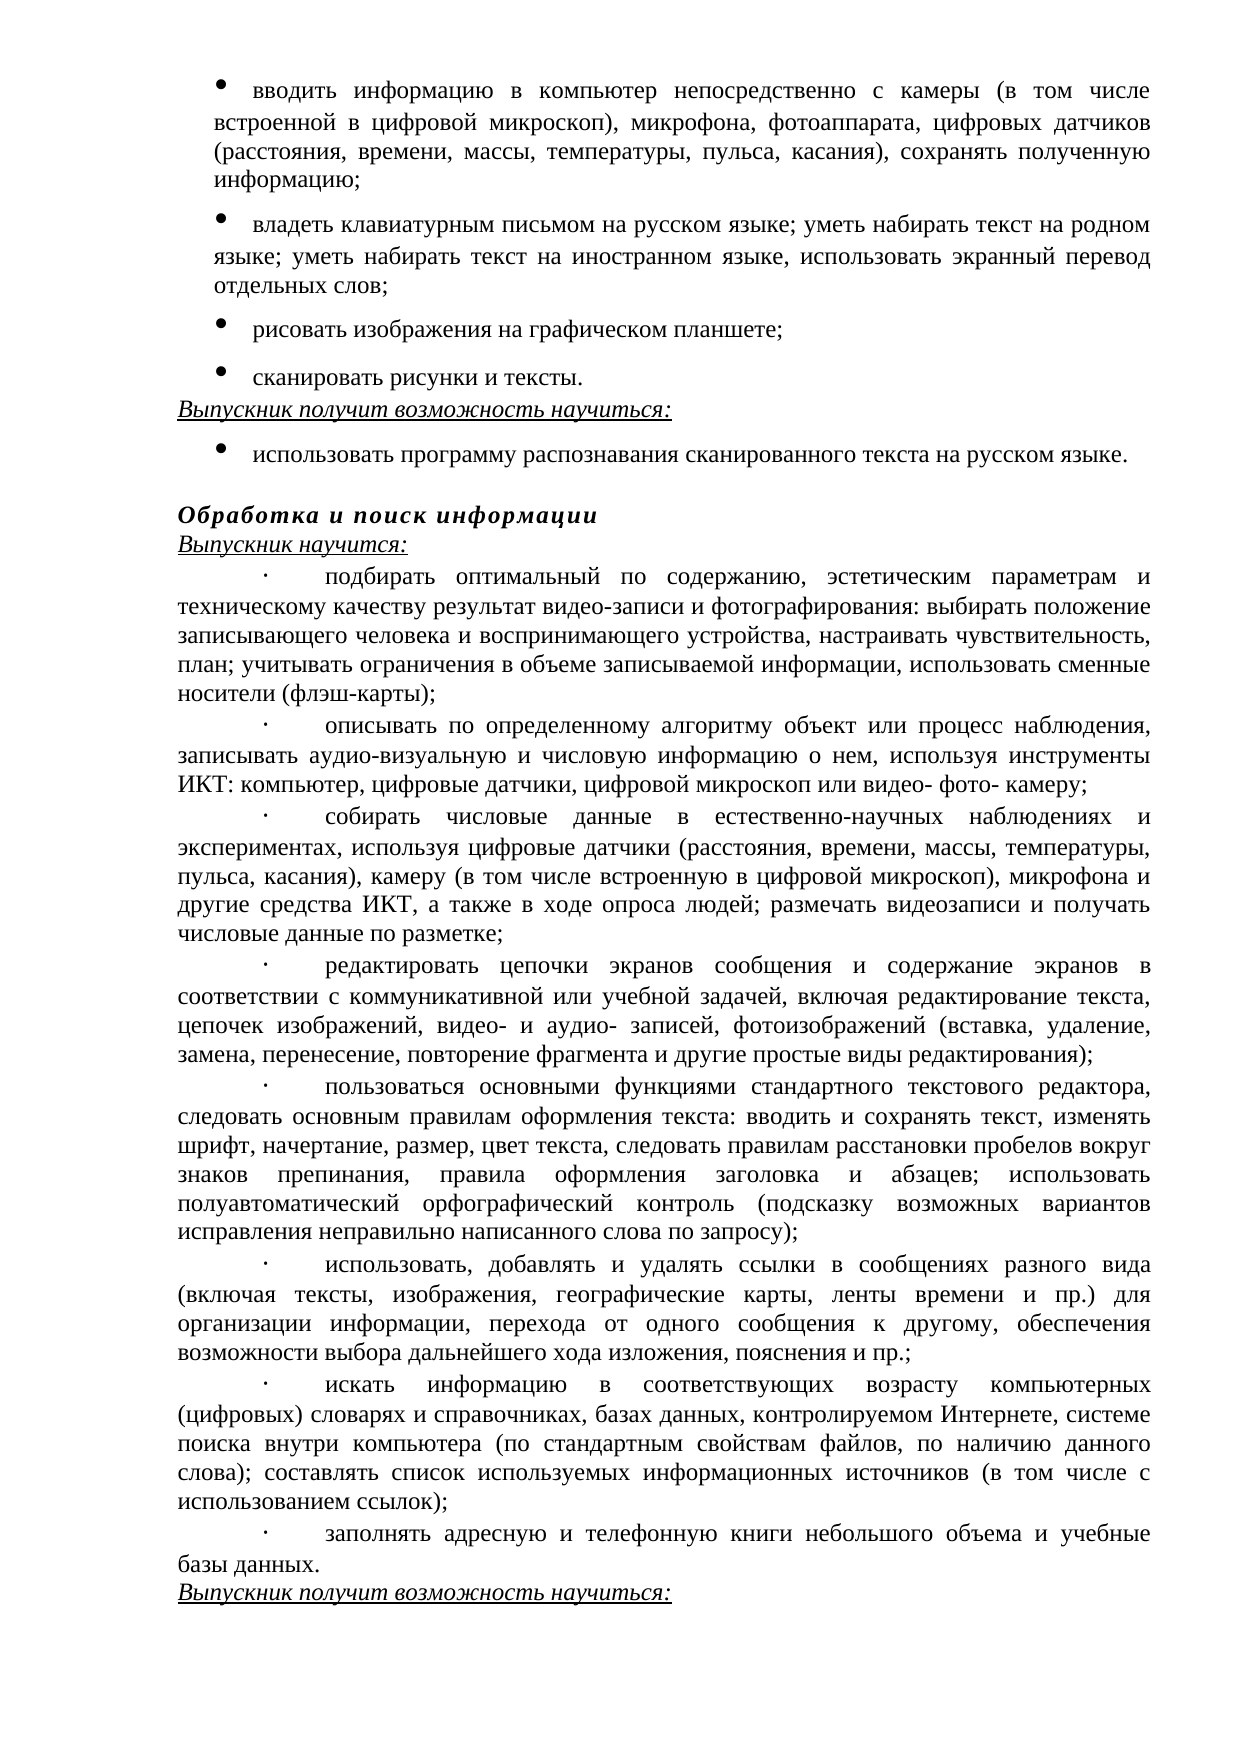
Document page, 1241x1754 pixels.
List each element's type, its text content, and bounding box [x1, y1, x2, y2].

list описывать по определенному алгоритму объект или процесс наблюдения, записывать аудио-визуальную и числовую информацию о нем, используя инструменты ИКТ: компьютер, цифровые датчики, цифровой микроскоп или видео- фото- камеру; [177, 706, 1152, 798]
text Выпускник научится: [177, 529, 1152, 557]
text Выпускник получит возможность научиться: [177, 1577, 1152, 1606]
list собирать числовые данные в естественно-научных наблюдениях и экспериментах, используя цифровые датчики (расстояния, времени, массы, температуры, пульса, касания), камеру (в том числе встроенную в цифровой микроскоп), микрофона и другие средства ИКТ, а также в ходе опроса людей; размечать видеозаписи и получать числовые данные по разметке; [177, 798, 1152, 947]
list пользоваться основными функциями стандартного текстового редактора, следовать основным правилам оформления текста: вводить и сохранять текст, изменять шрифт, начертание, размер, цвет текста, следовать правилам расстановки пробелов вокруг знаков препинания, правила оформления заголовка и абзацев; использовать полуавтоматический орфографический контроль (подсказку возможных вариантов исправления неправильно написанного слова по запросу); [177, 1067, 1152, 1245]
text Выпускник получит возможность научиться: [177, 394, 1152, 423]
list рисовать изображения на графическом планшете; [213, 299, 1152, 347]
list искать информацию в соответствующих возрасту компьютерных (цифровых) словарях и справочниках, базах данных, контролируемом Интернете, системе поиска внутри компьютера (по стандартным свойствам файлов, по наличию данного слова); составлять список используемых информационных источников (в том числе с использованием ссылок); [177, 1366, 1152, 1514]
list заполнять адресную и телефонную книги небольшого объема и учебные базы данных. [177, 1514, 1152, 1577]
list использовать программу распознавания сканированного текста на русском языке. [213, 423, 1152, 471]
list редактировать цепочки экранов сообщения и содержание экранов в соответствии с коммуникативной или учебной задачей, включая редактирование текста, цепочек изображений, видео- и аудио- записей, фотоизображений (вставка, удаление, замена, перенесение, повторение фрагмента и другие простые виды редактирования); [177, 947, 1152, 1067]
list владеть клавиатурным письмом на русском языке; уметь набирать текст на родном языке; уметь набирать текст на иностранном языке, использовать экранный перевод отдельных слов; [213, 193, 1152, 299]
text Обработка и поиск информации [177, 500, 1152, 529]
list использовать, добавлять и удалять ссылки в сообщениях разного вида (включая тексты, изображения, географические карты, ленты времени и пр.) для организации информации, перехода от одного сообщения к другому, обеспечения возможности выбора дальнейшего хода изложения, пояснения и пр.; [177, 1245, 1152, 1366]
list сканировать рисунки и тексты. [213, 347, 1152, 394]
list вводить информацию в компьютер непосредственно с камеры (в том числе встроенной в цифровой микроскоп), микрофона, фотоаппарата, цифровых датчиков (расстояния, времени, массы, температуры, пульса, касания), сохранять полученную информацию; [213, 59, 1152, 193]
list подбирать оптимальный по содержанию, эстетическим параметрам и техническому качеству результат видео-записи и фотографирования: выбирать положение записывающего человека и воспринимающего устройства, настраивать чувствительность, план; учитывать ограничения в объеме записываемой информации, использовать сменные носители (флэш-карты); [177, 557, 1152, 706]
